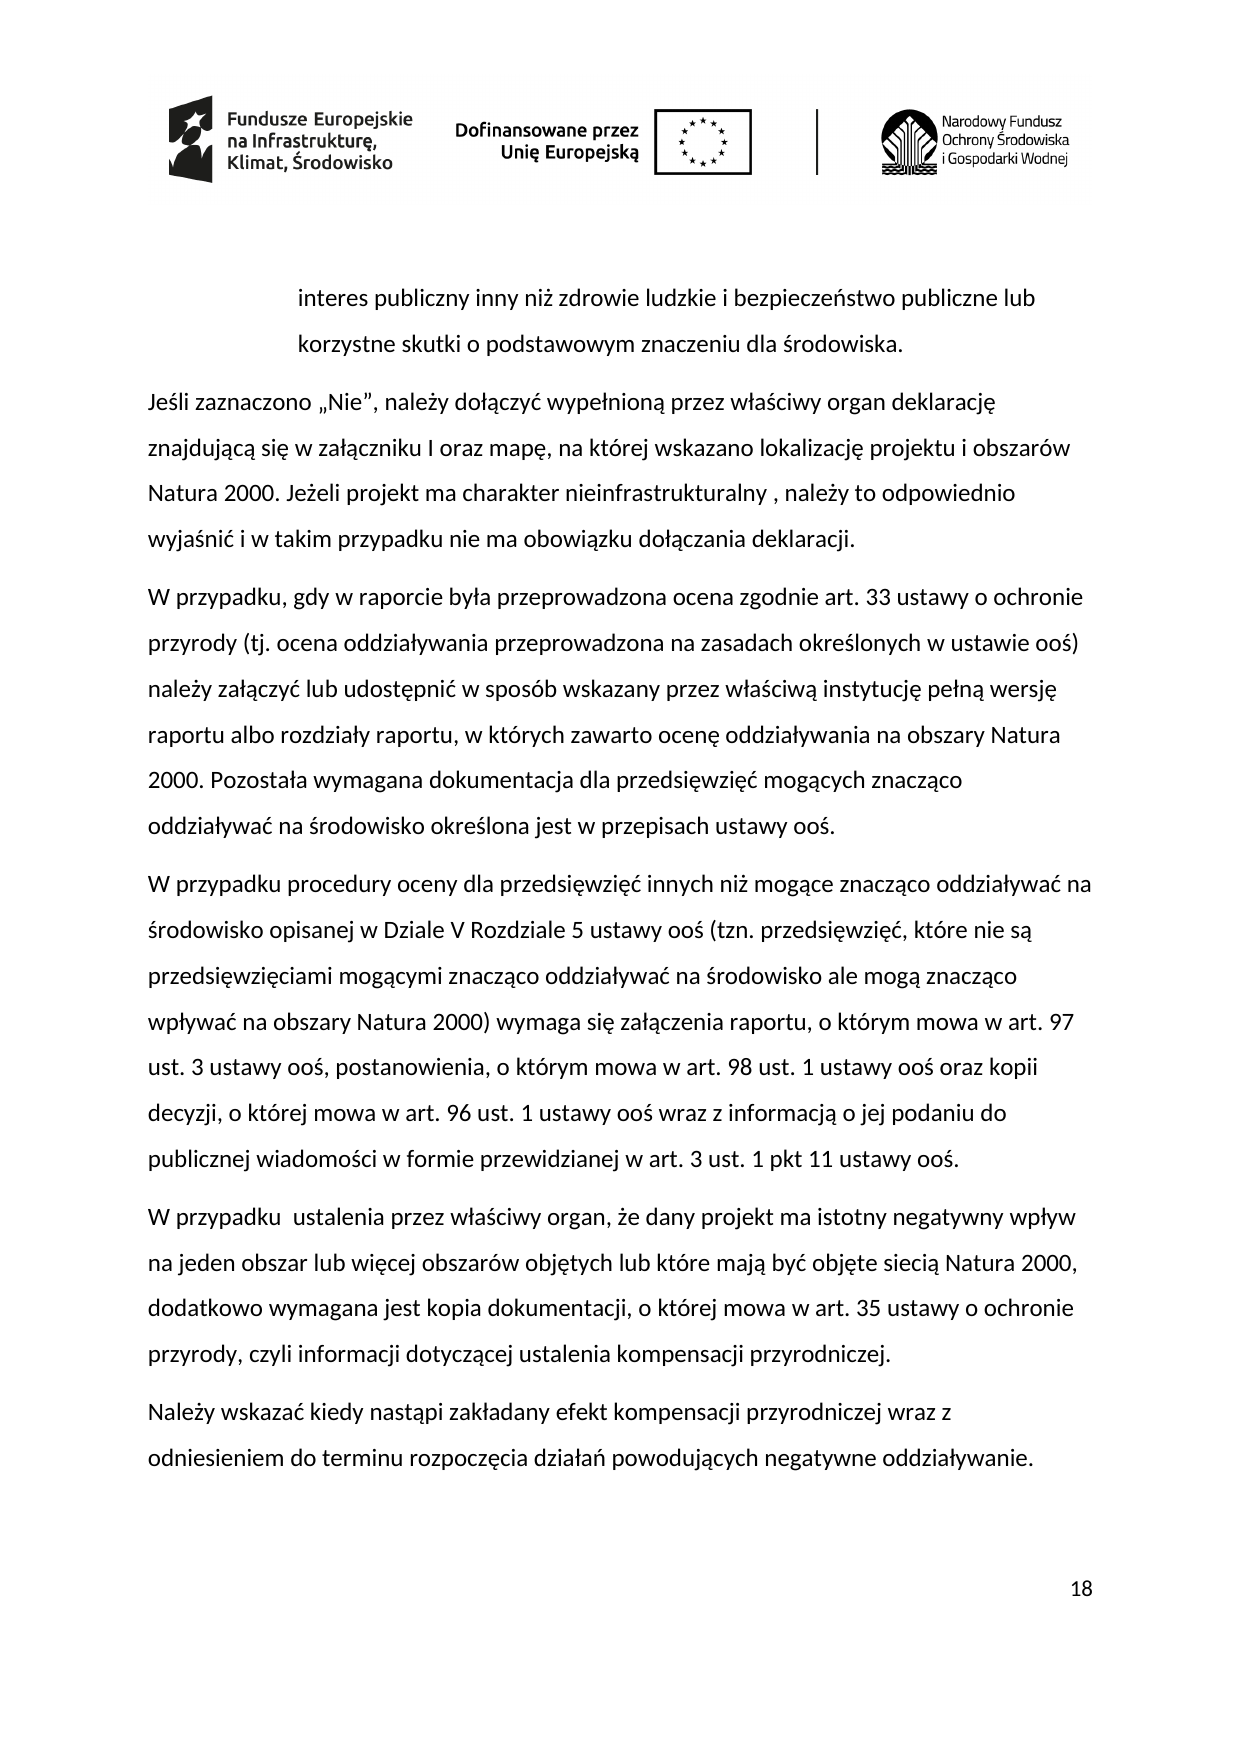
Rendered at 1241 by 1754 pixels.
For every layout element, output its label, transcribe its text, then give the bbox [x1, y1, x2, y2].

text W przypadku, gdy w raporcie była przeprowadzona ocena zgodnie art. 33 ustawy o ochronie przyrody (tj. ocena oddziaływania przeprowadzona na zasadach określonych w ustawie ooś) należy załączyć lub udostępnić w sposób wskazany przez właściwą instytucję pełną wersję raportu albo rozdziały raportu, w których zawarto ocenę oddziaływania na obszary Natura 2000. Pozostała wymagana dokumentacja dla przedsięwzięć mogących znacząco oddziaływać na środowisko określona jest w przepisach ustawy ooś. [148, 582, 1093, 841]
text Należy wskazać kiedy nastąpi zakładany efekt kompensacji przyrodniczej wraz z odniesieniem do terminu rozpoczęcia działań powodujących negatywne oddziaływanie. [148, 1396, 1093, 1473]
text W przypadku procedury oceny dla przedsięwzięć innych niż mogące znacząco oddziaływać na środowisko opisanej w Dziale V Rozdziale 5 ustawy ooś (tzn. przedsięwzięć, które nie są przedsięwzięciami mogącymi znacząco oddziaływać na środowisko ale mogą znacząco wpływać na obszary Natura 2000) wymaga się załączenia raportu, o którym mowa w art. 97 ust. 3 ustawy ooś, postanowienia, o którym mowa w art. 98 ust. 1 ustawy ooś oraz kopii decyzji, o której mowa w art. 96 ust. 1 ustawy ooś wraz z informacją o jej podaniu do publicznej wiadomości w formie przewidzianej w art. 3 ust. 1 pkt 11 ustawy ooś. [148, 868, 1093, 1173]
text Jeśli zaznaczono „Nie”, należy dołączyć wypełnioną przez właściwy organ deklarację znajdującą się w załączniku I oraz mapę, na której wskazano lokalizację projektu i obszarów Natura 2000. Jeżeli projekt ma charakter nieinfrastrukturalny , należy to odpowiednio wyjaśnić i w takim przypadku nie ma obowiązku dołączania deklaracji. [148, 386, 1093, 554]
picture [147, 73, 1093, 205]
text W przypadku ustalenia przez właściwy organ, że dany projekt ma istotny negatywny wpływ na jeden obszar lub więcej obszarów objętych lub które mają być objęte siecią Natura 2000, dodatkowo wymagana jest kopia dokumentacji, o której mowa w art. 35 ustawy o ochronie przyrody, czyli informacji dotyczącej ustalenia kompensacji przyrodniczej. [148, 1201, 1093, 1369]
